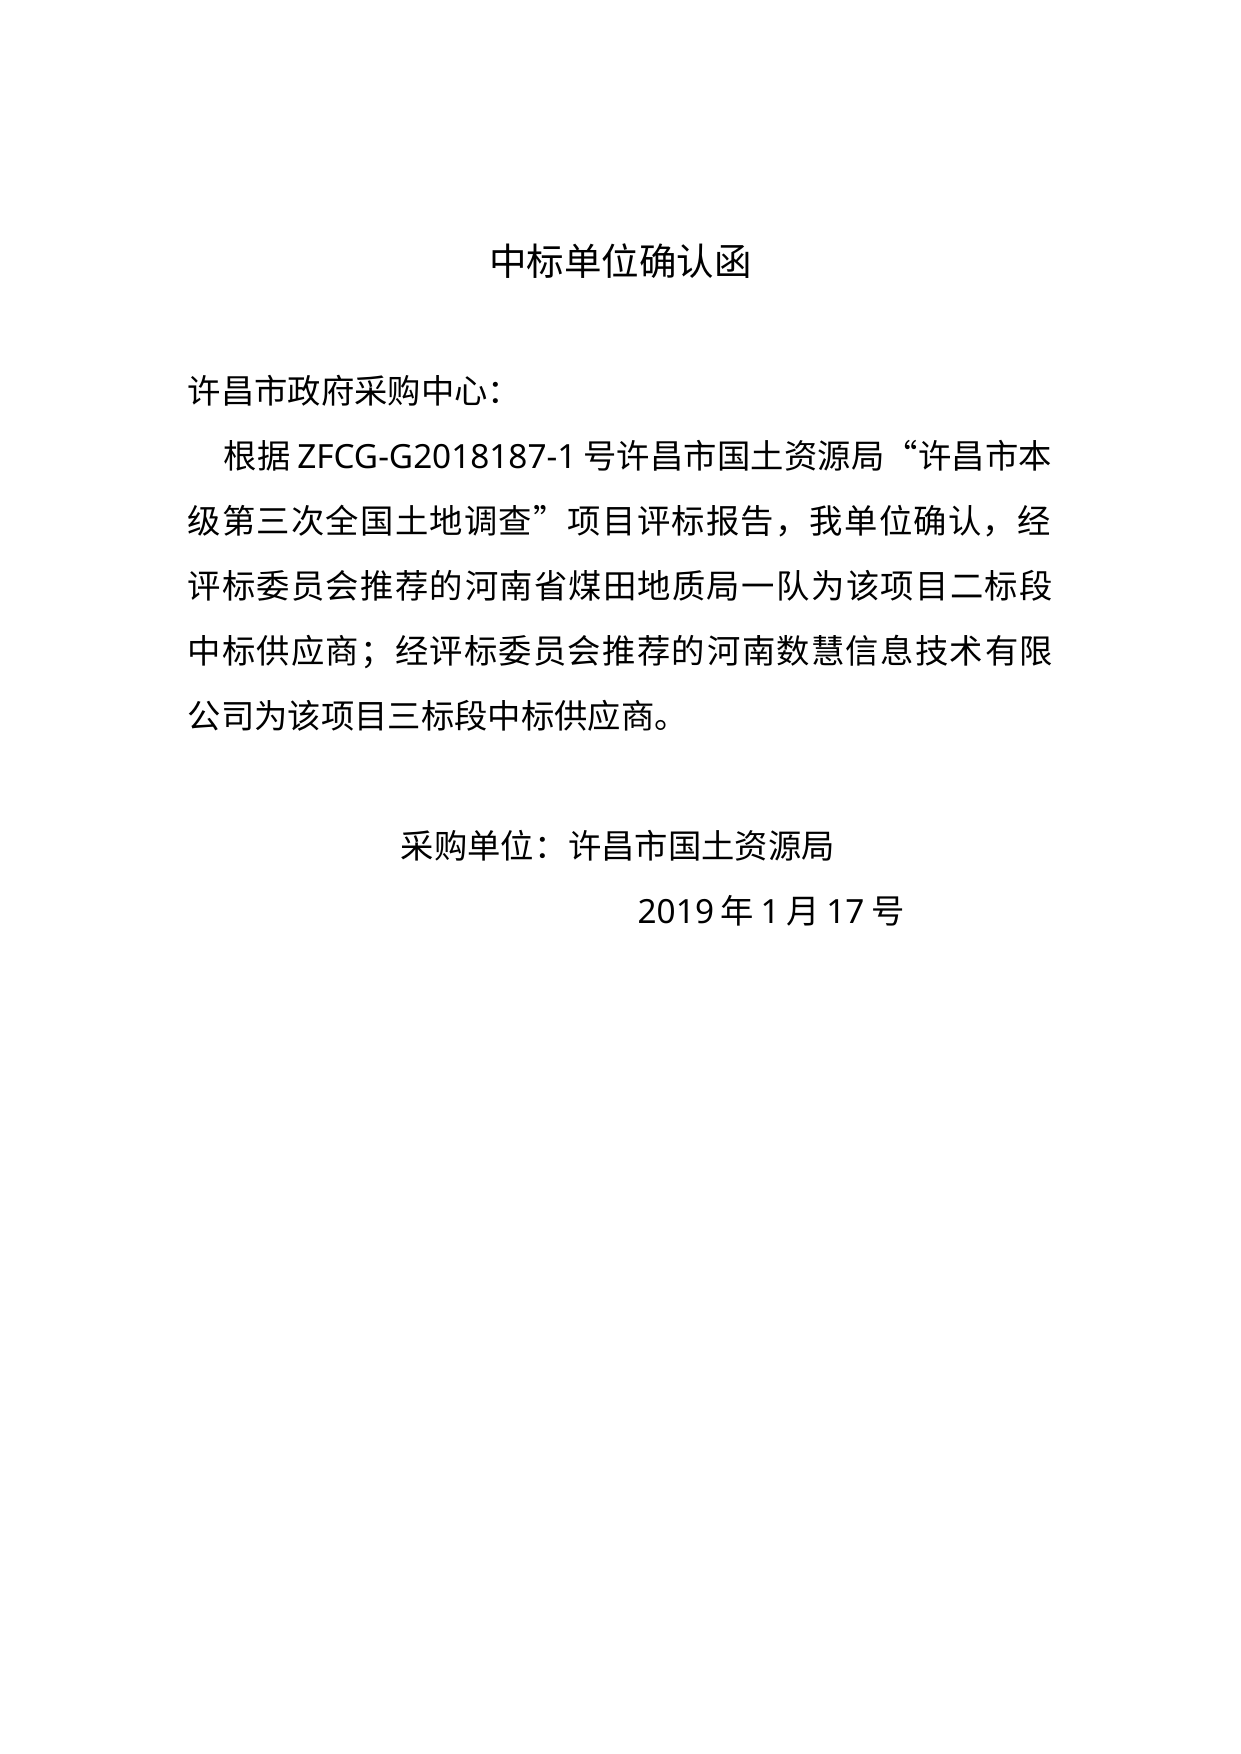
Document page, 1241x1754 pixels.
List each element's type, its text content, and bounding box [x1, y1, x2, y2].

text 中标单位确认函 [187, 227, 1053, 292]
text 2019年1月17号 [187, 877, 953, 942]
text 采购单位：许昌市国土资源局 [187, 812, 1053, 877]
text 许昌市政府采购中心： [187, 357, 1053, 422]
text 根据ZFCG-G2018187-1号许昌市国土资源局“许昌市本级第三次全国土地调查”项目评标报告，我单位确认，经评标委员会推荐的河南省煤田地质局一队为该项目二标段中标供应商；经评标委员会推荐的河南数慧信息技术有限公司为该项目三标段中标供应商。 [187, 422, 1053, 747]
